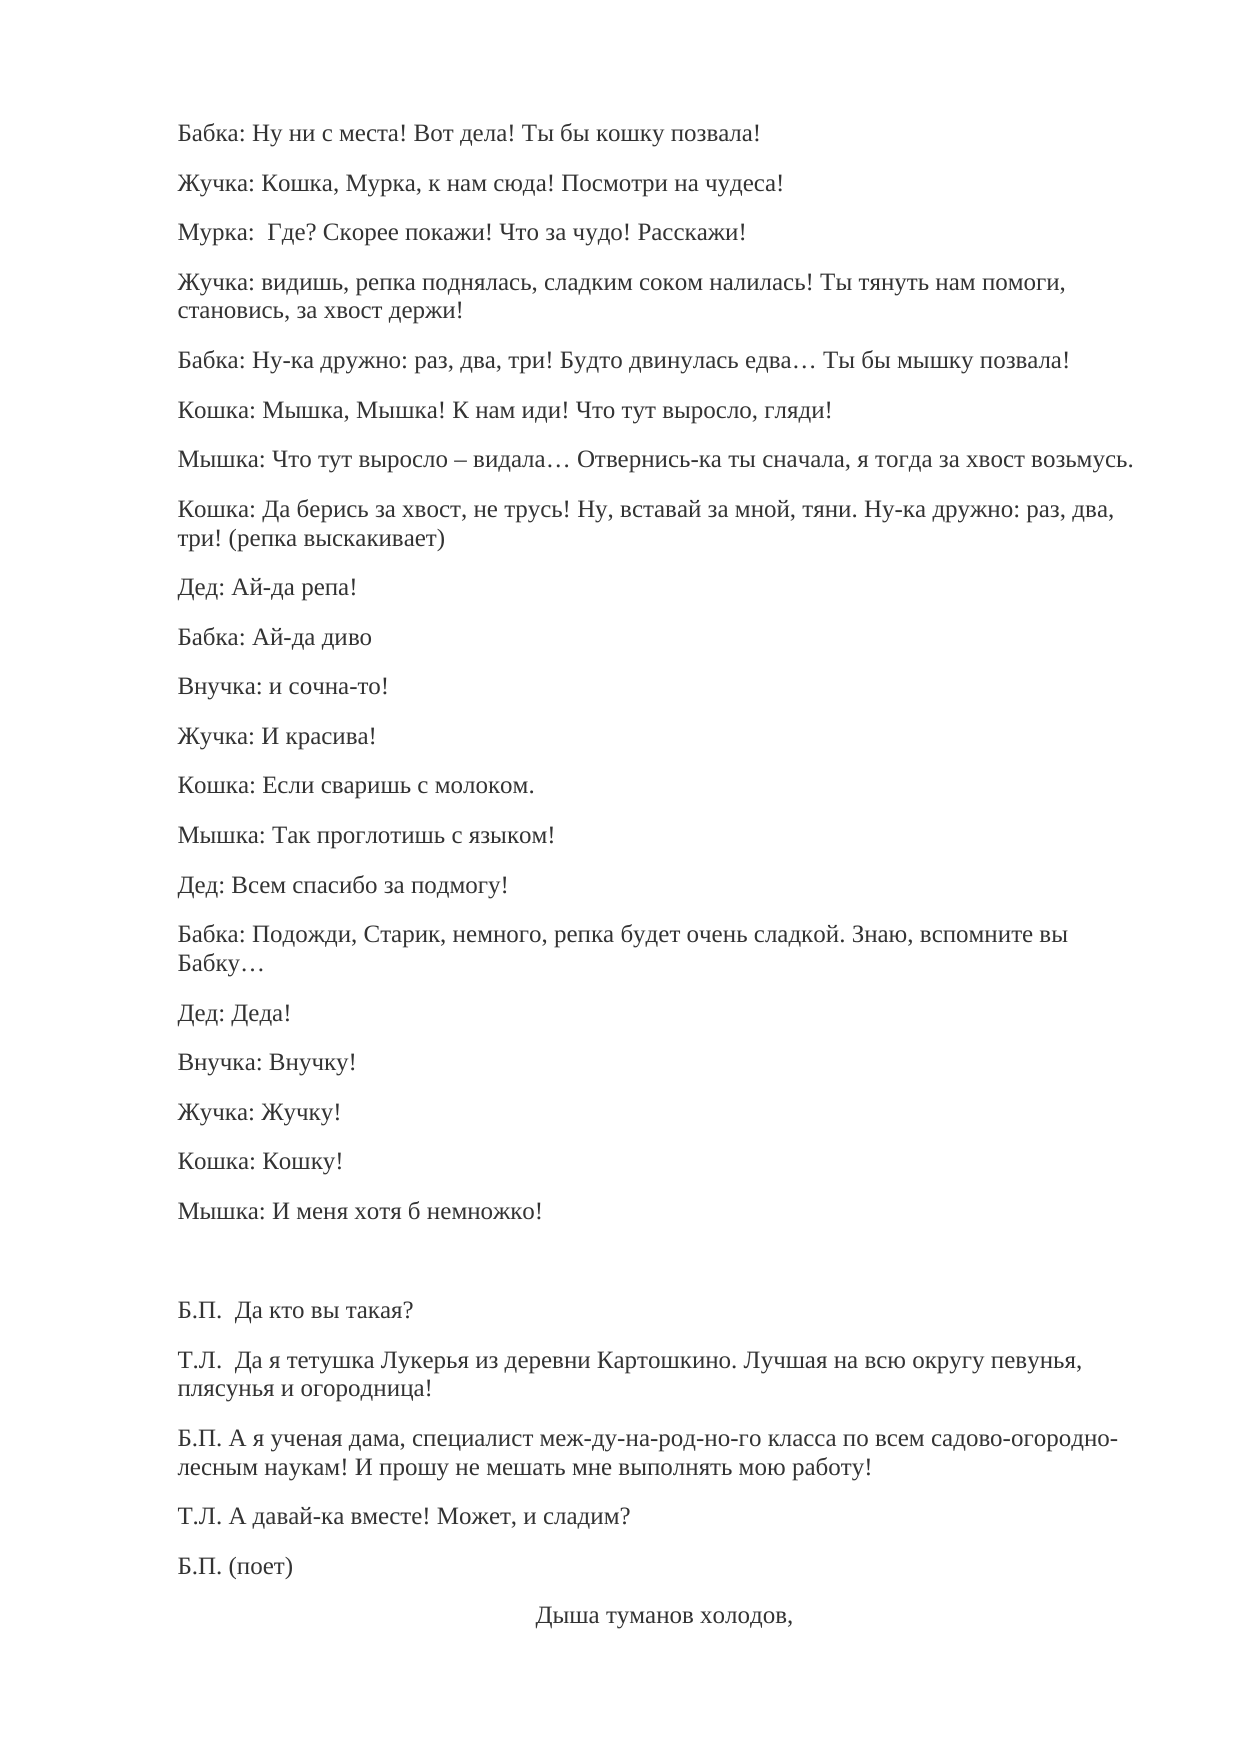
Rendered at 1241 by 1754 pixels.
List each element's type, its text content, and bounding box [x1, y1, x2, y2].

text Жучка: Жучку! [177, 1097, 1152, 1126]
text Б.П. А я ученая дама, специалист меж-ду-на-род-но-го класса по всем садово-огородно-лесным наукам! И прошу не мешать мне выполнять мою работу! [177, 1423, 1152, 1481]
text Мышка: И меня хотя б немножко! [177, 1196, 1152, 1225]
text Жучка: видишь, репка поднялась, сладким соком налилась! Ты тянуть нам помоги, становись, за хвост держи! [177, 267, 1152, 324]
text Кошка: Если сваришь с молоком. [177, 771, 1152, 799]
text Дед: Ай-да репа! [177, 572, 1152, 601]
text Дед: Деда! [177, 998, 1152, 1026]
text Жучка: Кошка, Мурка, к нам сюда! Посмотри на чудеса! [177, 168, 1152, 196]
text Дед: Всем спасибо за подмогу! [177, 870, 1152, 898]
text Мышка: Что тут выросло – видала… Отвернись-ка ты сначала, я тогда за хвост возьмусь. [177, 444, 1152, 473]
text Т.Л. А давай-ка вместе! Может, и сладим? [177, 1501, 1152, 1530]
text Дыша туманов холодов, [177, 1601, 1152, 1629]
text Жучка: И красива! [177, 721, 1152, 750]
text Мурка: Где? Скорее покажи! Что за чудо! Расскажи! [177, 217, 1152, 246]
text Внучка: Внучку! [177, 1047, 1152, 1076]
text Мышка: Так проглотишь с языком! [177, 820, 1152, 849]
text Бабка: Ай-да диво [177, 622, 1152, 651]
text Бабка: Подожди, Старик, немного, репка будет очень сладкой. Знаю, вспомните вы Бабку… [177, 919, 1152, 977]
text Бабка: Ну-ка дружно: раз, два, три! Будто двинулась едва… Ты бы мышку позвала! [177, 345, 1152, 374]
text Кошка: Да берись за хвост, не трусь! Ну, вставай за мной, тяни. Ну-ка дружно: раз, два, три! (репка выскакивает) [177, 494, 1152, 551]
text Кошка: Мышка, Мышка! К нам иди! Что тут выросло, гляди! [177, 395, 1152, 423]
text Бабка: Ну ни с места! Вот дела! Ты бы кошку позвала! [177, 118, 1152, 147]
text Т.Л. Да я тетушка Лукерья из деревни Картошкино. Лучшая на всю округу певунья, плясунья и огородница! [177, 1345, 1152, 1402]
text Б.П. Да кто вы такая? [177, 1295, 1152, 1324]
text Б.П. (поет) [177, 1551, 1152, 1580]
text Кошка: Кошку! [177, 1146, 1152, 1175]
text Внучка: и сочна-то! [177, 671, 1152, 700]
